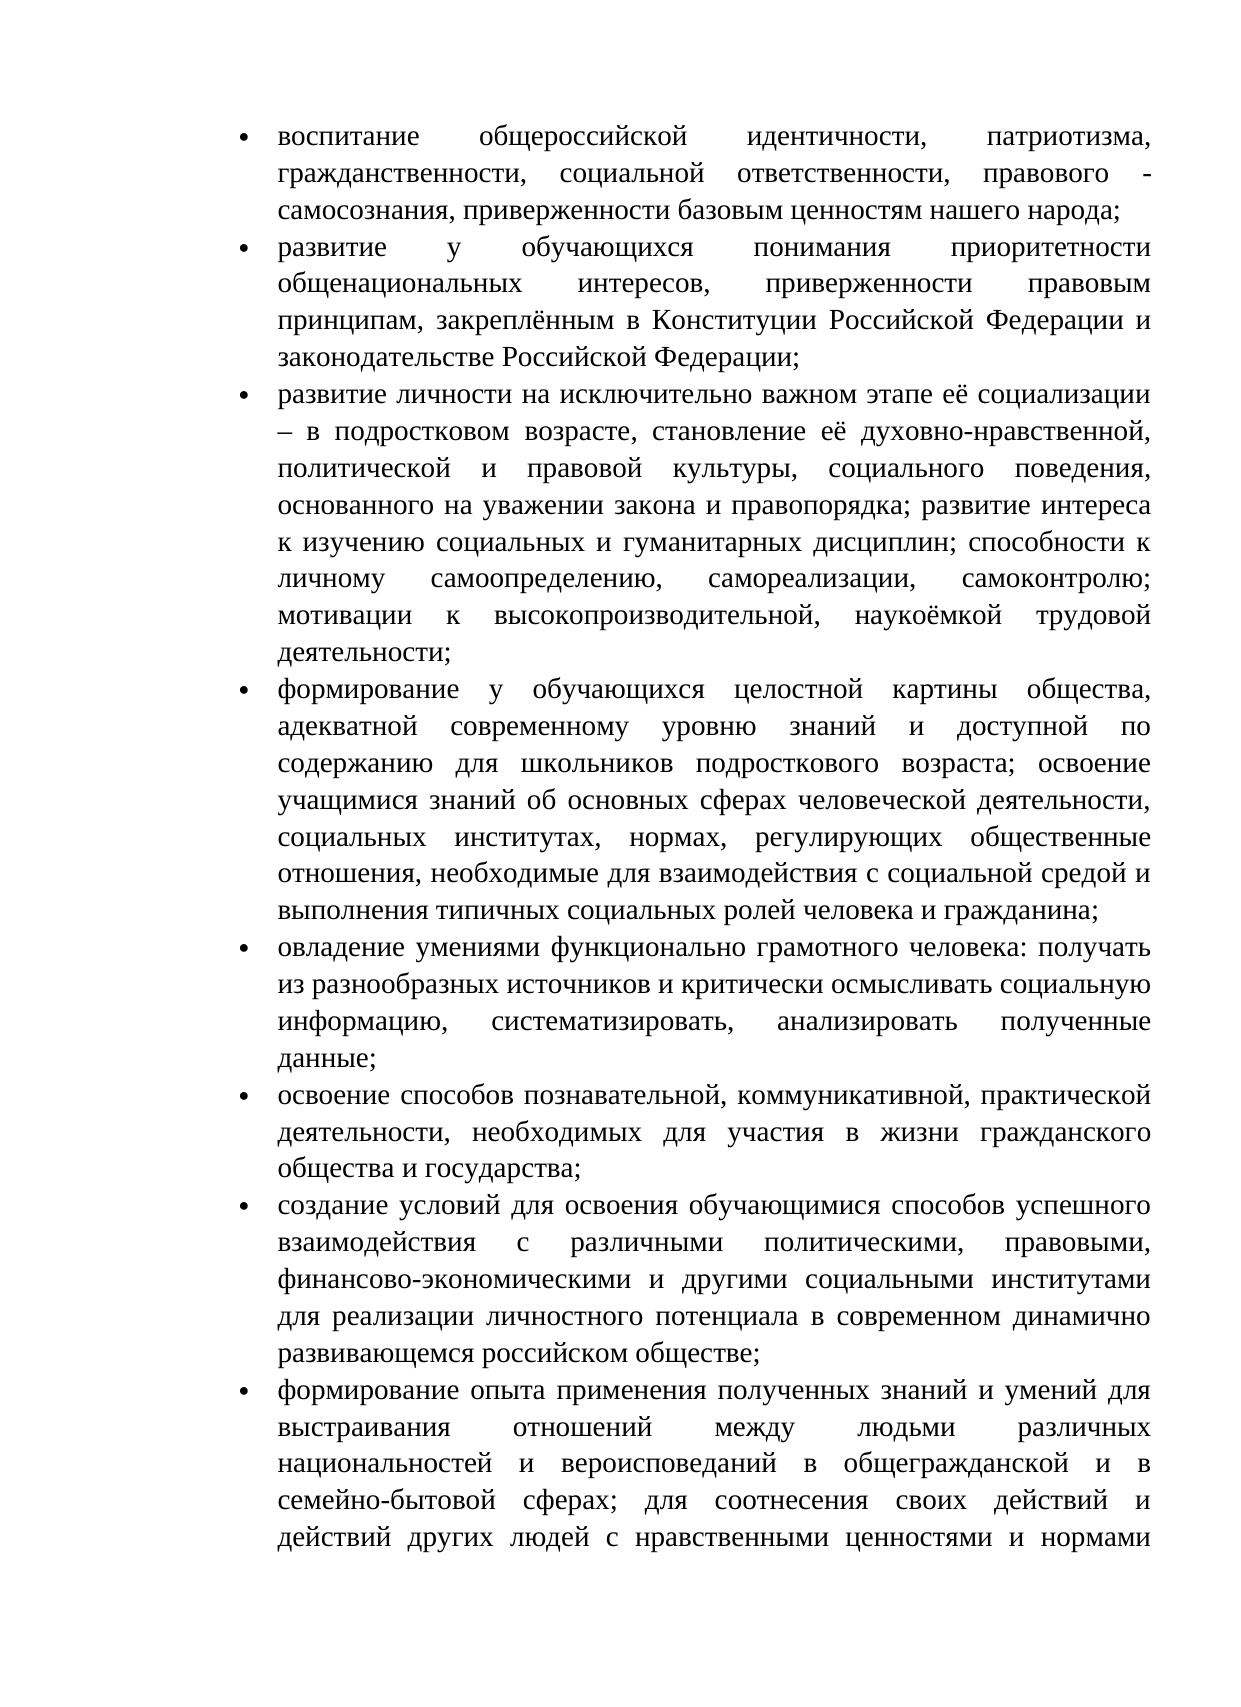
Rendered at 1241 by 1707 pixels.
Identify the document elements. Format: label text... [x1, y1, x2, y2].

list воспитание общероссийской идентичности, патриотизма, гражданственности, социальной ответственности, правового ­самосознания, приверженности базовым ценностям нашего народа; [240, 118, 1152, 225]
list развитие личности на исключительно важном этапе её социализации – в подростковом возрасте, становление её духовно-нравственной, политической и правовой культуры, социального поведения, основанного на уважении закона и правопорядка; развитие интереса к изучению социальных и гуманитарных дисциплин; способности к личному самоопределению, самореализации, самоконтролю; мотивации к высокопроизводительной, наукоёмкой трудовой деятельности; [240, 376, 1152, 668]
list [240, 1372, 1152, 1553]
list формирование у обучающихся целостной картины общества, адекватной современному уровню знаний и доступной по содержанию для школьников подросткового возраста; освоение учащимися знаний об основных сферах человеческой деятельности, социальных институтах, нормах, регулирующих общественные отношения, необходимые для взаимодействия с социальной средой и выполнения типичных социальных ролей человека и гражданина; [240, 671, 1152, 926]
list овладение умениями функционально грамотного человека: получать из разнообразных источников и критически осмысливать социальную информацию, систематизировать, анализировать полученные данные; [240, 929, 1152, 1073]
list создание условий для освоения обучающимися способов успешного взаимодействия с различными политическими, правовыми, финансово-экономическими и другими социальными институтами для реализации личностного потенциала в современном динамично развивающемся российском обществе; [240, 1187, 1152, 1368]
list освоение способов познавательной, коммуникативной, практической деятельности, необходимых для участия в жизни гражданского общества и государства; [240, 1077, 1152, 1184]
list развитие у обучающихся понимания приоритетности общенациональных интересов, приверженности правовым принципам, закреплённым в Конституции Российской Федерации и законодательстве Российской Федерации; [240, 229, 1152, 373]
